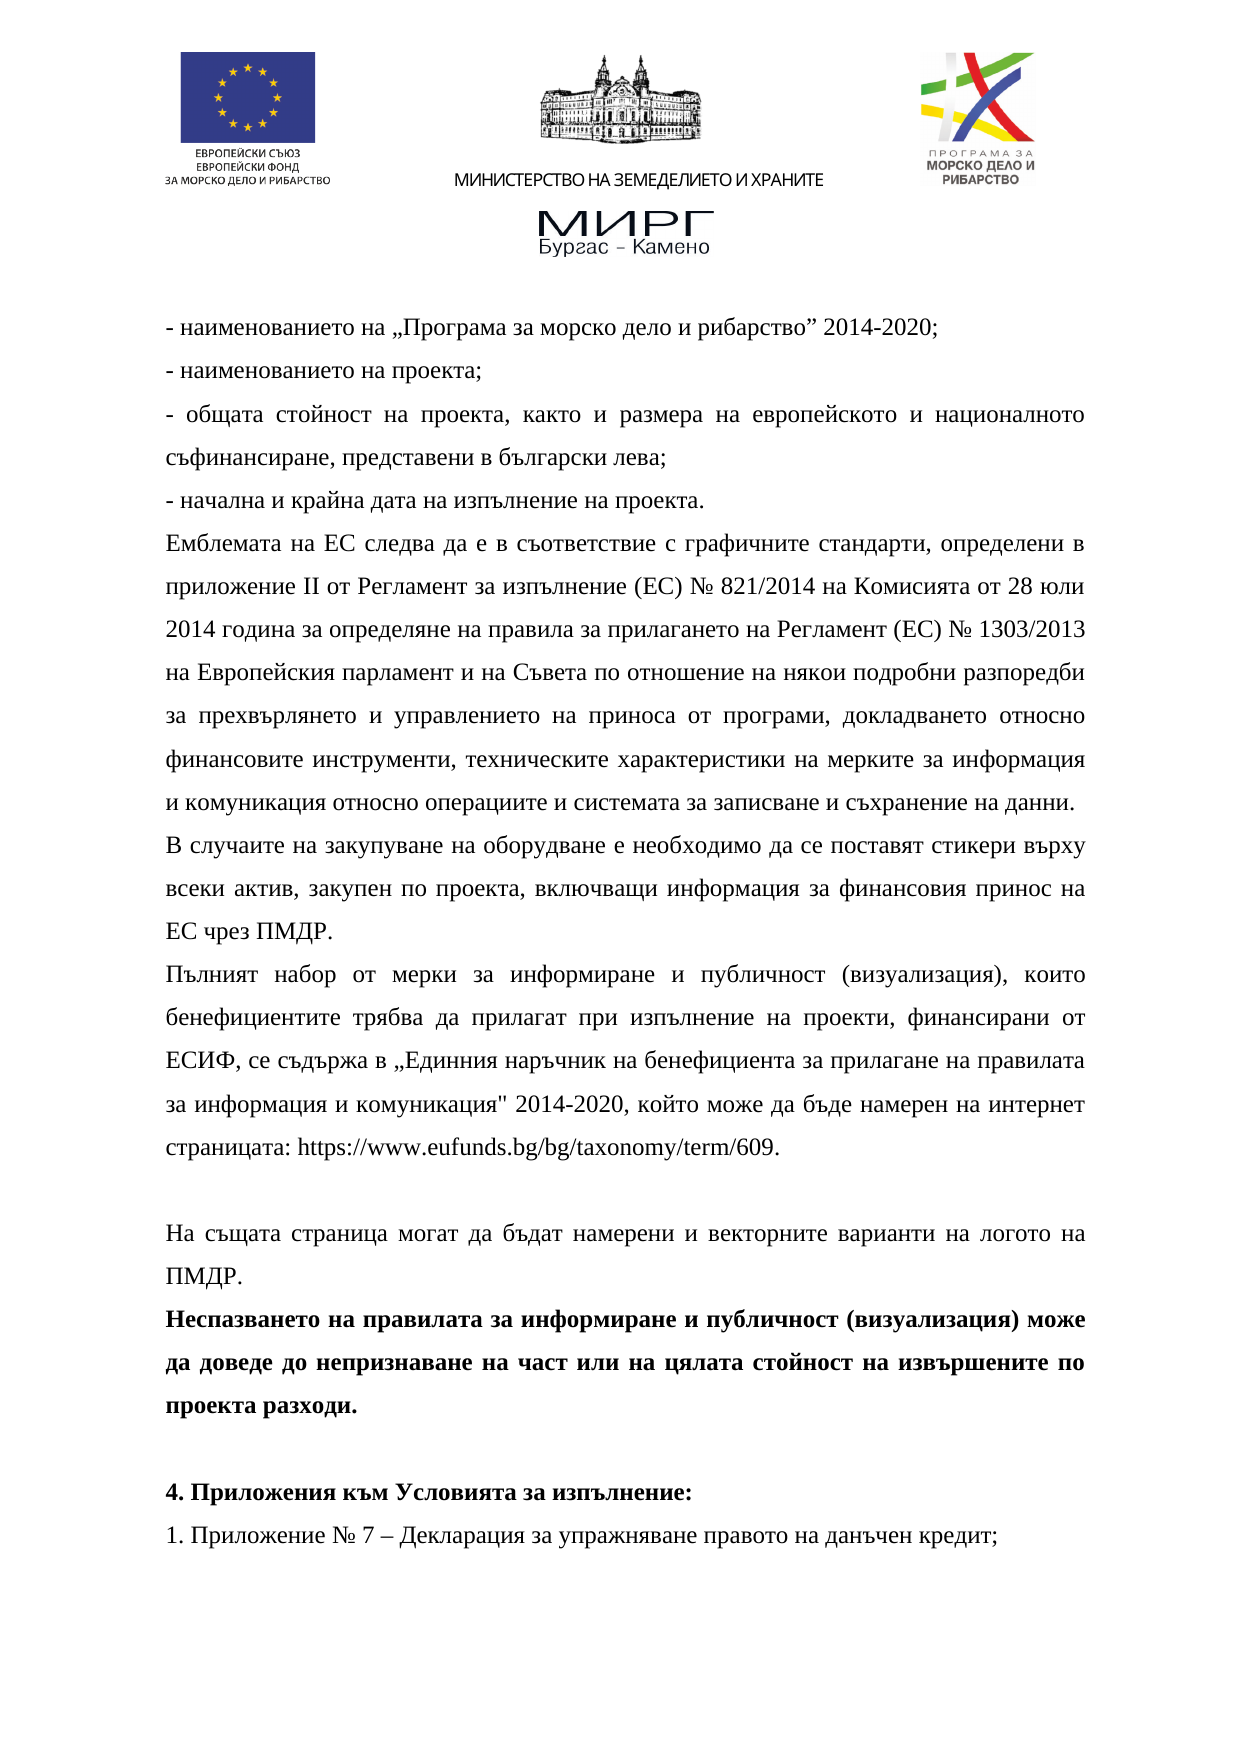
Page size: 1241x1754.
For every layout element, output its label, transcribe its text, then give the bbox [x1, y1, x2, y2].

text - наименованието на „Програма за морско дело и рибарство” 2014-2020; [165, 312, 1087, 341]
text Емблемата на ЕС следва да е в съответствие с графичните стандарти, определени в приложение II от Регламент за изпълнение (ЕС) № 821/2014 на Комисията от 28 юли 2014 година за определяне на правила за прилагането на Регламент (ЕС) № 1303/2013 на Европейския парламент и на Съвета по отношение на някои подробни разпоредби за прехвърлянето и управлението на приноса от програми, докладването относно финансовите инструменти, техническите характеристики на мерките за информация и комуникация относно операциите и системата за записване и съхранение на данни. [165, 528, 1087, 816]
text - общата стойност на проекта, както и размера на европейското и националното съфинансиране, представени в български лева; [165, 399, 1087, 471]
text Пълният набор от мерки за информиране и публичност (визуализация), които бенефициентите трябва да прилагат при изпълнение на проекти, финансирани от ЕСИФ, се съдържа в „Единния наръчник на бенефициента за прилагане на правилата за информация и комуникация" 2014-2020, който може да бъде намерен на интернет страницата: https://www.eufunds.bg/bg/taxonomy/term/609. [165, 959, 1087, 1161]
text На същата страница могат да бъдат намерени и векторните варианти на логото на ПМДР. [165, 1218, 1087, 1290]
text В случаите на закупуване на оборудване е необходимо да се поставят стикери върху всеки актив, закупен по проекта, включващи информация за финансовия принос на ЕС чрез ПМДР. [165, 830, 1087, 945]
text - начална и крайна дата на изпълнение на проекта. [165, 485, 1087, 514]
text 4. Приложения към Условията за изпълнение: [165, 1477, 1087, 1506]
text Неспазването на правилата за информиране и публичност (визуализация) може да доведе до непризнаване на част или на цялата стойност на извършените по проекта разходи. [165, 1304, 1087, 1419]
text 1. Приложение № 7 – Декларация за упражняване правото на данъчен кредит; [165, 1520, 1087, 1549]
text - наименованието на проекта; [165, 356, 1087, 384]
